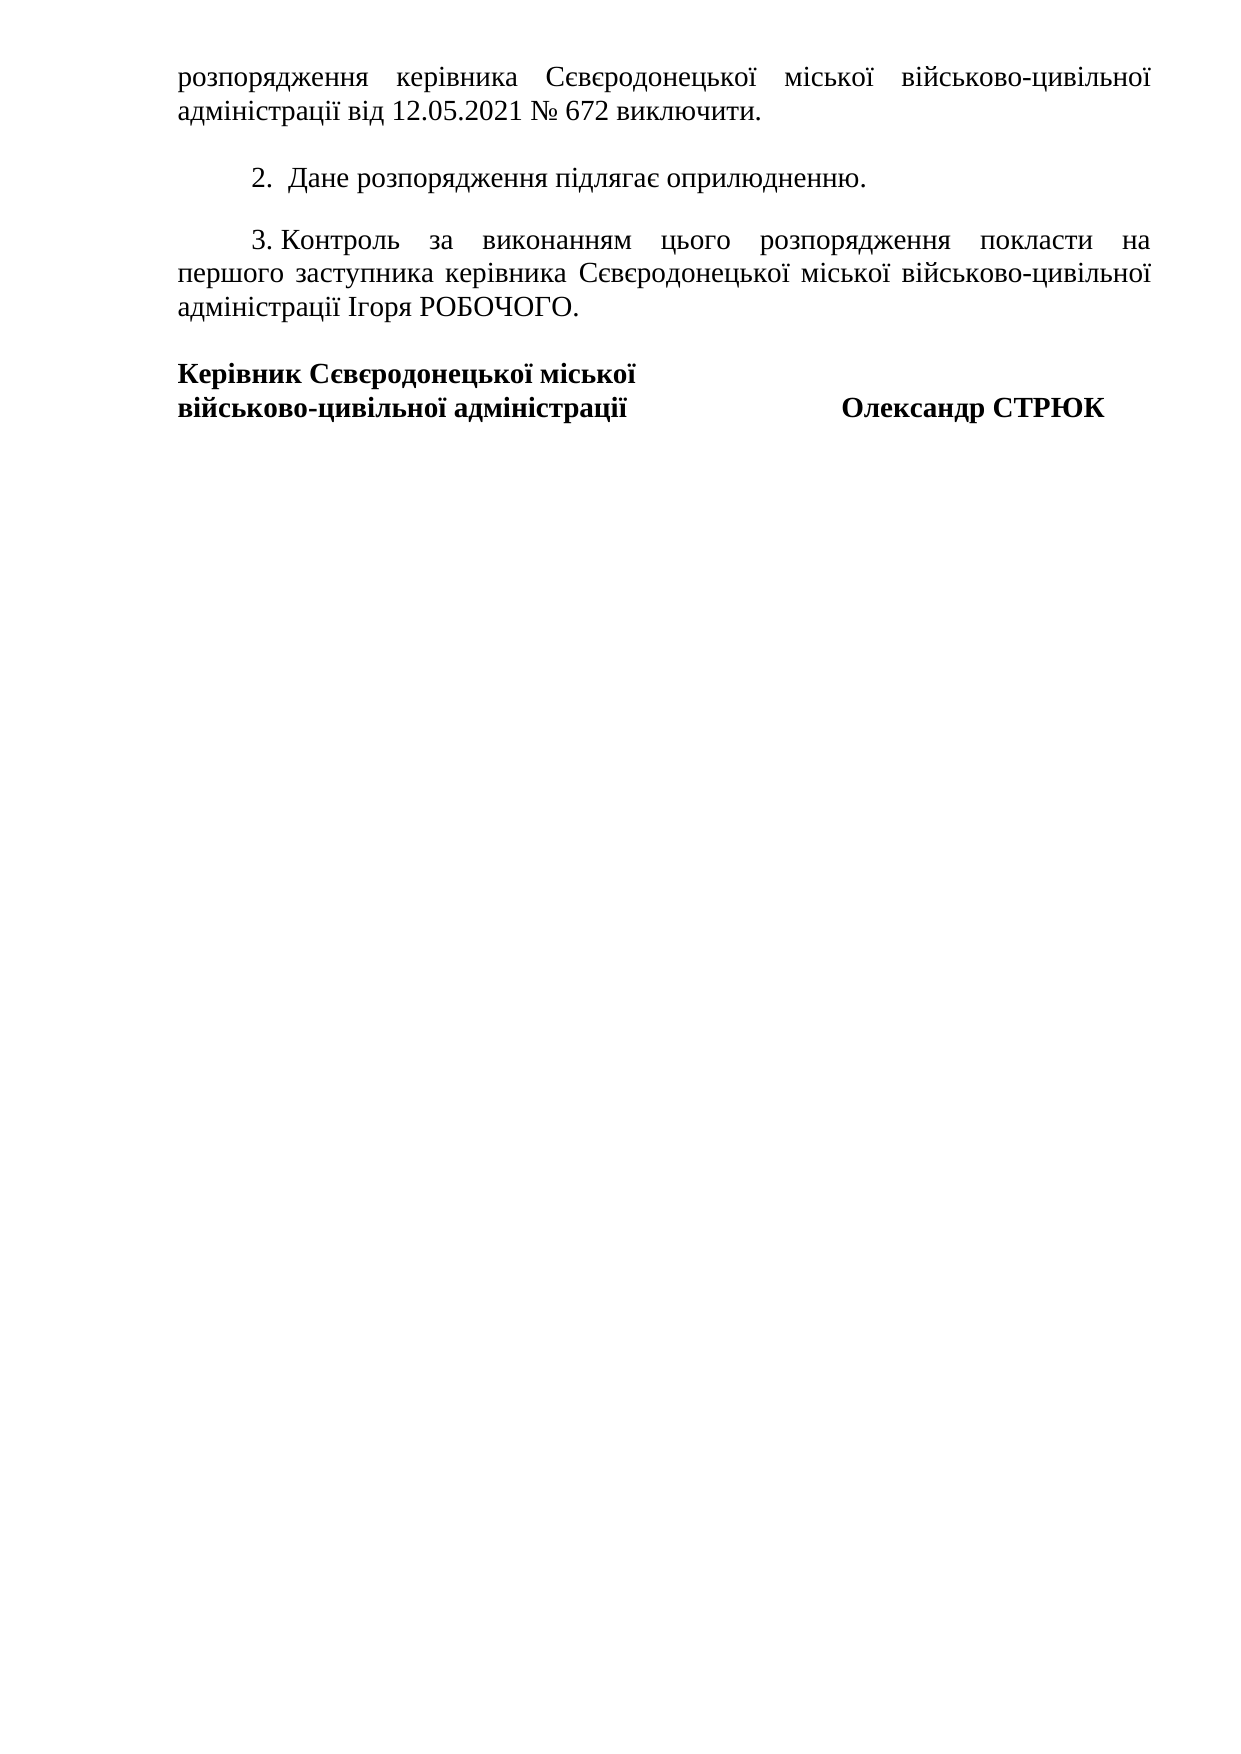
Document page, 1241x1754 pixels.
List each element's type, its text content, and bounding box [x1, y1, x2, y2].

text 2. Дане розпорядження підлягає оприлюдненню. [177, 160, 1152, 193]
text військово-цивільної адміністрації Олександр СТРЮК [177, 390, 1152, 423]
text Керівник Сєвєродонецької міської [177, 356, 1152, 390]
text 3. Контроль за виконанням цього розпорядження покласти на першого заступника керівника Сєвєродонецької міської військово-цивільної адміністрації Ігоря РОБОЧОГО. [177, 222, 1152, 323]
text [177, 59, 1152, 126]
